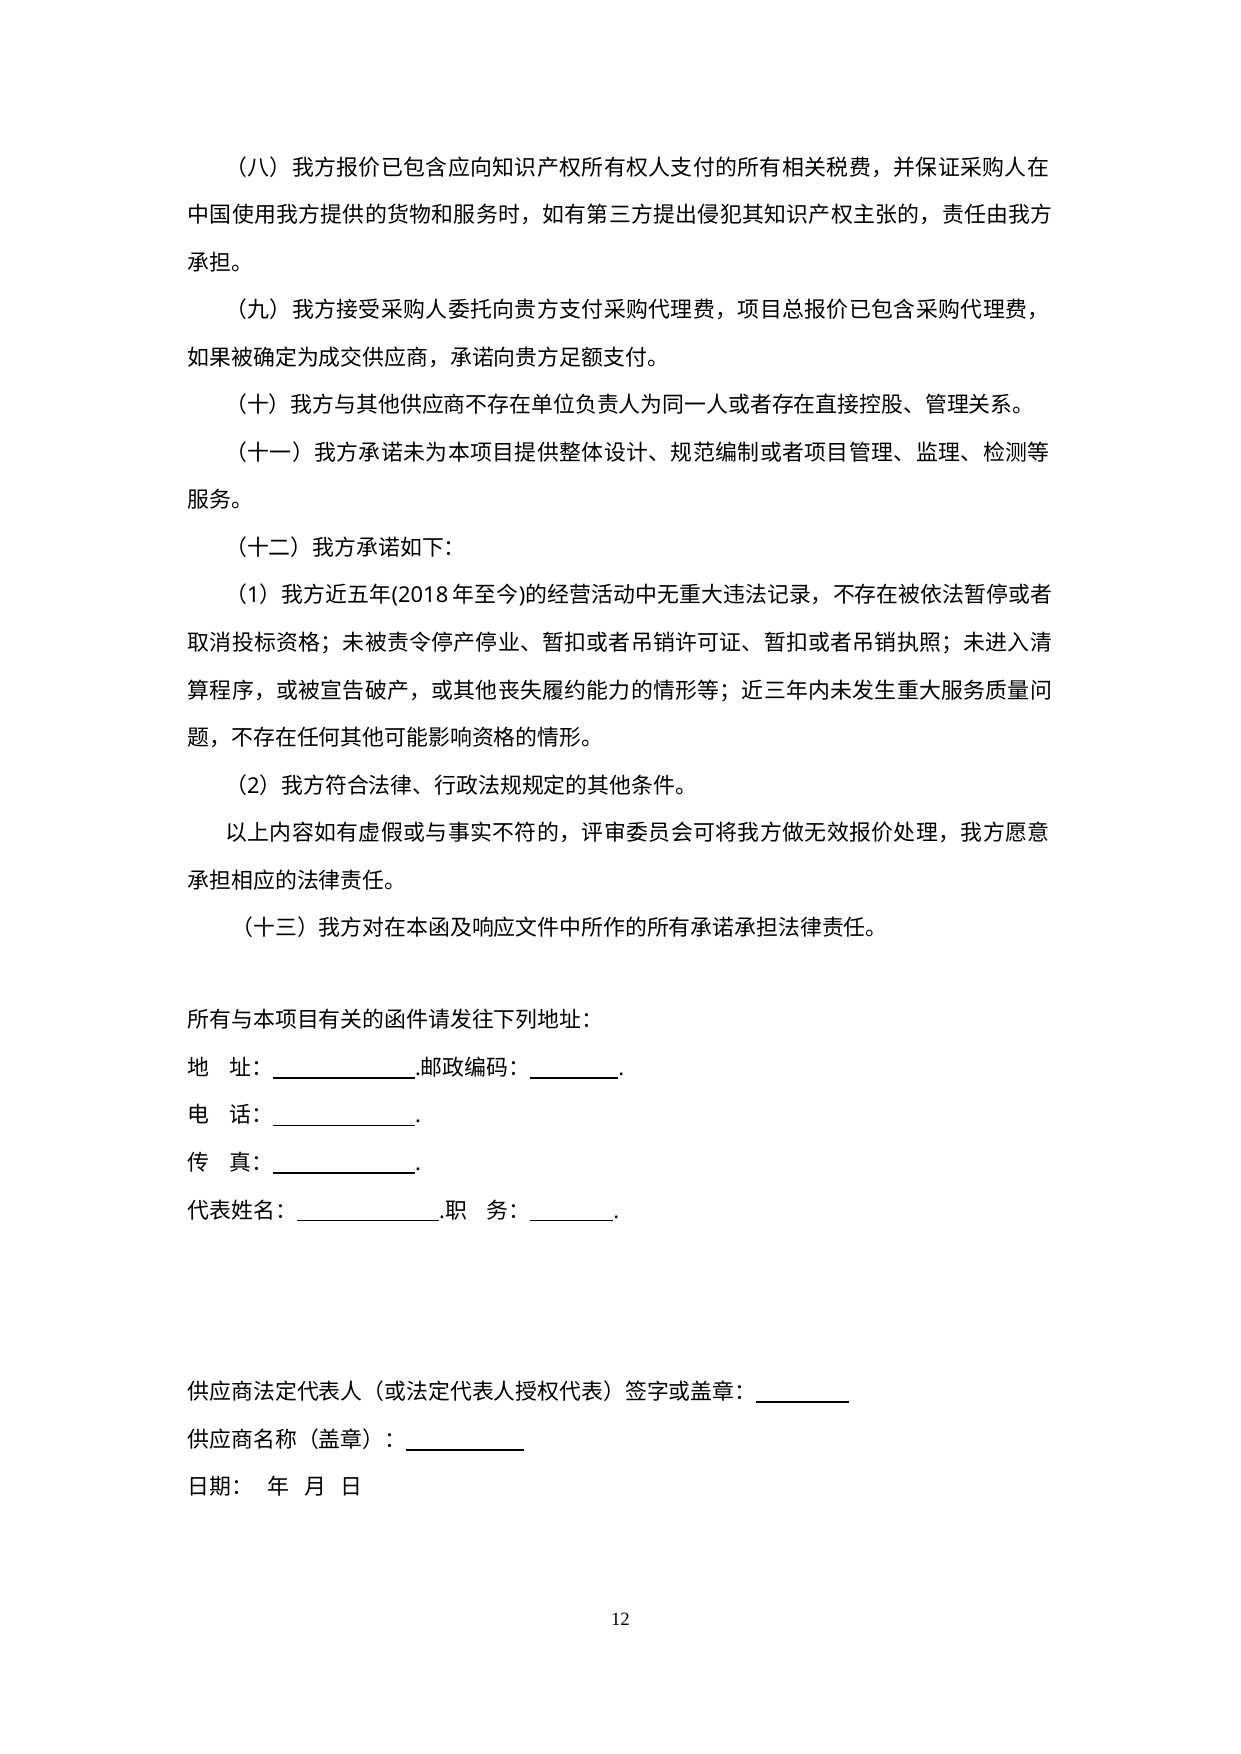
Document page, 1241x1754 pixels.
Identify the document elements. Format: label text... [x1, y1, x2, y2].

text （八）我方报价已包含应向知识产权所有权人支付的所有相关税费，并保证采购人在中国使用我方提供的货物和服务时，如有第三方提出侵犯其知识产权主张的，责任由我方承担。 [187, 150, 1053, 277]
text （十）我方与其他供应商不存在单位负责人为同一人或者存在直接控股、管理关系。 [187, 387, 1053, 419]
text 代表姓名： .职 务： . [187, 1193, 1053, 1224]
text 所有与本项目有关的函件请发往下列地址： [187, 1002, 1053, 1034]
text 供应商名称（盖章）： [187, 1422, 1053, 1453]
text （十一）我方承诺未为本项目提供整体设计、规范编制或者项目管理、监理、检测等服务。 [187, 435, 1053, 514]
text 日期： 年 月 日 [187, 1469, 1053, 1501]
text 地 址： .邮政编码： . [187, 1050, 1053, 1082]
text （九）我方接受采购人委托向贵方支付采购代理费，项目总报价已包含采购代理费，如果被确定为成交供应商，承诺向贵方足额支付。 [187, 292, 1053, 372]
text 传 真： . [187, 1145, 1053, 1177]
text （1）我方近五年(2018年至今)的经营活动中无重大违法记录，不存在被依法暂停或者取消投标资格；未被责令停产停业、暂扣或者吊销许可证、暂扣或者吊销执照；未进入清算程序，或被宣告破产，或其他丧失履约能力的情形等；近三年内未发生重大服务质量问题，不存在任何其他可能影响资格的情形。 [187, 577, 1053, 752]
text （十三）我方对在本函及响应文件中所作的所有承诺承担法律责任。 [187, 910, 1053, 942]
text 供应商法定代表人（或法定代表人授权代表）签字或盖章： [187, 1374, 1053, 1406]
text 以上内容如有虚假或与事实不符的，评审委员会可将我方做无效报价处理，我方愿意承担相应的法律责任。 [187, 815, 1053, 894]
text 电 话： . [187, 1097, 1053, 1129]
text （十二）我方承诺如下： [187, 530, 1053, 562]
text （2）我方符合法律、行政法规规定的其他条件。 [187, 768, 1053, 799]
